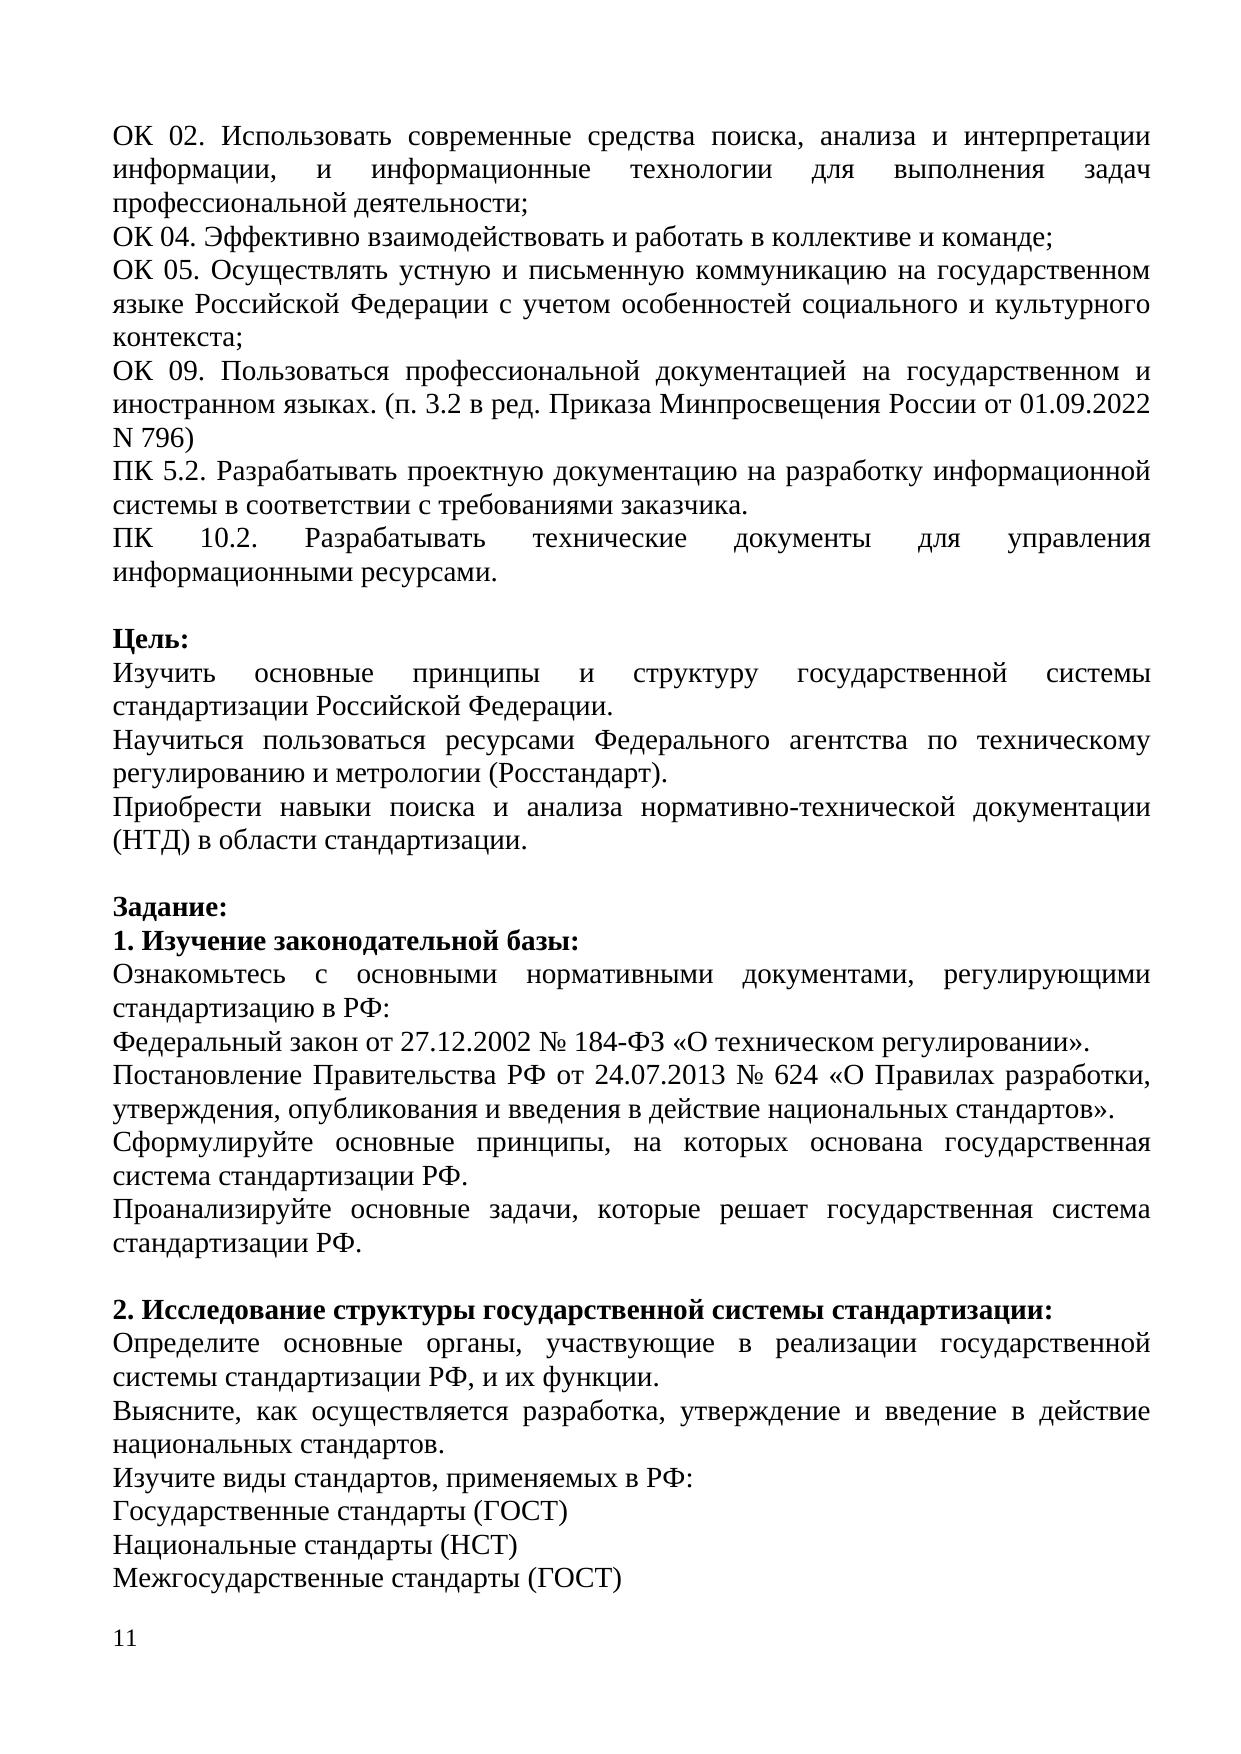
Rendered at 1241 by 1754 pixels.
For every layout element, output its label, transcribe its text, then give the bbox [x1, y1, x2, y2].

text Определите основные органы, участвующие в реализации государственной системы стандартизации РФ, и их функции. [112, 1326, 1152, 1393]
text Выясните, как осуществляется разработка, утверждение и введение в действие национальных стандартов. [112, 1393, 1152, 1460]
text ПК 5.2. Разрабатывать проектную документацию на разработку информационной системы в соответствии с требованиями заказчика. [112, 453, 1152, 521]
text Проанализируйте основные задачи, которые решает государственная система стандартизации РФ. [112, 1191, 1152, 1258]
text Цель: [112, 621, 1152, 655]
text Государственные стандарты (ГОСТ) [112, 1493, 1152, 1527]
text ОК 04. Эффективно взаимодействовать и работать в коллективе и команде; [112, 219, 1152, 252]
text Федеральный закон от 27.12.2002 № 184-ФЗ «О техническом регулировании». [112, 1024, 1152, 1057]
text ПК 10.2. Разрабатывать технические документы для управления информационными ресурсами. [112, 521, 1152, 588]
text Научиться пользоваться ресурсами Федерального агентства по техническому регулированию и метрологии (Росстандарт). [112, 722, 1152, 789]
text Постановление Правительства РФ от 24.07.2013 № 624 «О Правилах разработки, утверждения, опубликования и введения в действие национальных стандартов». [112, 1057, 1152, 1124]
text Сформулируйте основные принципы, на которых основана государственная система стандартизации РФ. [112, 1124, 1152, 1191]
text Межгосударственные стандарты (ГОСТ) [112, 1560, 1152, 1594]
text ОК 09. Пользоваться профессиональной документацией на государственном и иностранном языках. (п. 3.2 в ред. Приказа Минпросвещения России от 01.09.2022 N 796) [112, 353, 1152, 453]
text ОК 05. Осуществлять устную и письменную коммуникацию на государственном языке Российской Федерации с учетом особенностей социального и культурного контекста; [112, 252, 1152, 353]
text 2. Исследование структуры государственной системы стандартизации: [112, 1292, 1152, 1326]
text Национальные стандарты (НСТ) [112, 1527, 1152, 1560]
text 1. Изучение законодательной базы: [112, 923, 1152, 957]
text Ознакомьтесь с основными нормативными документами, регулирующими стандартизацию в РФ: [112, 957, 1152, 1024]
text Приобрести навыки поиска и анализа нормативно-технической документации (НТД) в области стандартизации. [112, 789, 1152, 856]
text Изучить основные принципы и структуру государственной системы стандартизации Российской Федерации. [112, 655, 1152, 722]
text ОК 02. Использовать современные средства поиска, анализа и интерпретации информации, и информационные технологии для выполнения задач профессиональной деятельности; [112, 118, 1152, 219]
text Изучите виды стандартов, применяемых в РФ: [112, 1460, 1152, 1493]
text Задание: [112, 889, 1152, 923]
